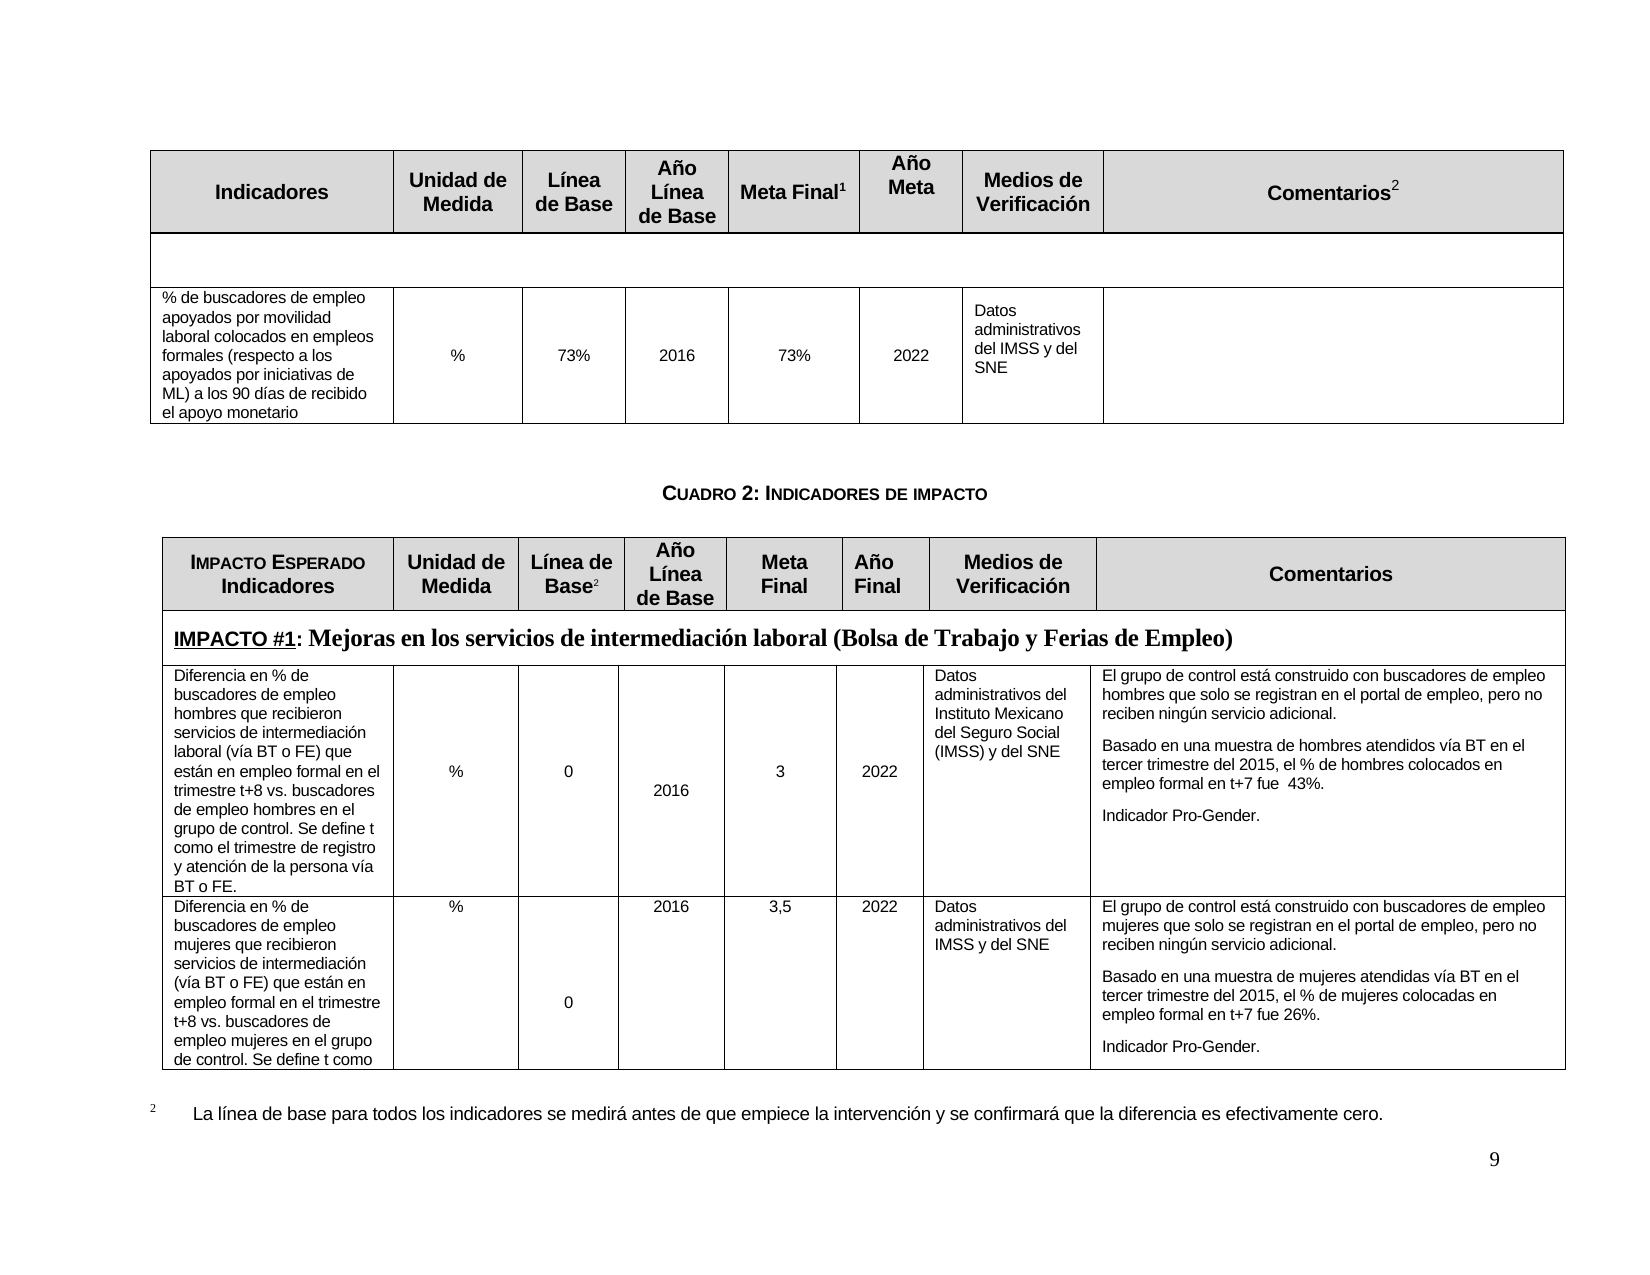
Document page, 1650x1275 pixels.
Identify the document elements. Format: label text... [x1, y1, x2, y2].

table_cell El grupo de control está construido con buscadores de empleo hombres que solo se registran en el portal de empleo, pero no reciben ningún servicio adicional. Basado en una muestra de hombres atendidos vía BT en el tercer trimestre del 2015, el % de hombres colocados en empleo formal en t+7 fue 43%. Indicador Pro-Gender. [1091, 666, 1565, 896]
table_cell Impacto #1: Mejoras en los servicios de intermediación laboral (Bolsa de Trabajo y Ferias de Empleo) [163, 611, 1565, 664]
table_header Indicadores [151, 151, 393, 232]
table_cell 73% [523, 288, 625, 422]
table_header Línea de Base [523, 151, 625, 232]
table_header Meta Final1 [729, 151, 859, 232]
table_cell 2022 [837, 666, 923, 896]
table_cell % [394, 666, 518, 896]
text Cuadro 2: Indicadores de impacto [150, 480, 1500, 504]
table_cell 0 [519, 897, 618, 1069]
table_cell 73% [729, 288, 859, 422]
table_cell 0 [519, 666, 618, 896]
table_cell Datos administrativos del IMSS y del SNE [963, 288, 1103, 422]
table_cell % de buscadores de empleo apoyados por movilidad laboral colocados en empleos formales (respecto a los apoyados por iniciativas de ML) a los 90 días de recibido el apoyo monetario [151, 288, 393, 422]
table_cell % [394, 288, 522, 422]
table_cell 2022 [860, 288, 962, 422]
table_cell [163, 897, 393, 1069]
table_header Línea de Base [519, 538, 624, 610]
table_cell % [394, 897, 518, 1069]
table_header Año Línea de Base [626, 151, 728, 232]
table_header Año Línea de Base [625, 538, 726, 610]
table_cell Datos administrativos del Instituto Mexicano del Seguro Social (IMSS) y del SNE [924, 666, 1090, 896]
table_header Impacto Esperado Indicadores [163, 538, 393, 610]
table_header Comentarios2 [1104, 151, 1563, 232]
table_header Año Final [843, 538, 929, 610]
table_cell 2022 [837, 897, 923, 1069]
table_cell [1104, 288, 1563, 422]
table_header Medios de Verificación [963, 151, 1103, 232]
table_header Unidad de Medida [394, 538, 518, 610]
table_header Unidad de Medida [394, 151, 522, 232]
table_cell 3,5 [725, 897, 836, 1069]
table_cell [151, 234, 1563, 287]
table_header Medios de Verificación [930, 538, 1096, 610]
table_cell Diferencia en % de buscadores de empleo hombres que recibieron servicios de intermediación laboral (vía BT o FE) que están en empleo formal en el trimestre t+8 vs. buscadores de empleo hombres en el grupo de control. Se define t como el trimestre de registro y atención de la persona vía BT o FE. [163, 666, 393, 896]
table_cell 2016 [626, 288, 728, 422]
table_cell 3 [725, 666, 836, 896]
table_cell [1091, 897, 1565, 1069]
table_header Año Meta [860, 151, 962, 232]
table_cell 2016 [619, 897, 724, 1069]
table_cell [924, 897, 1090, 1069]
table_header Comentarios [1097, 538, 1565, 610]
table_cell 2016 [619, 666, 724, 896]
table_header Meta Final [727, 538, 842, 610]
